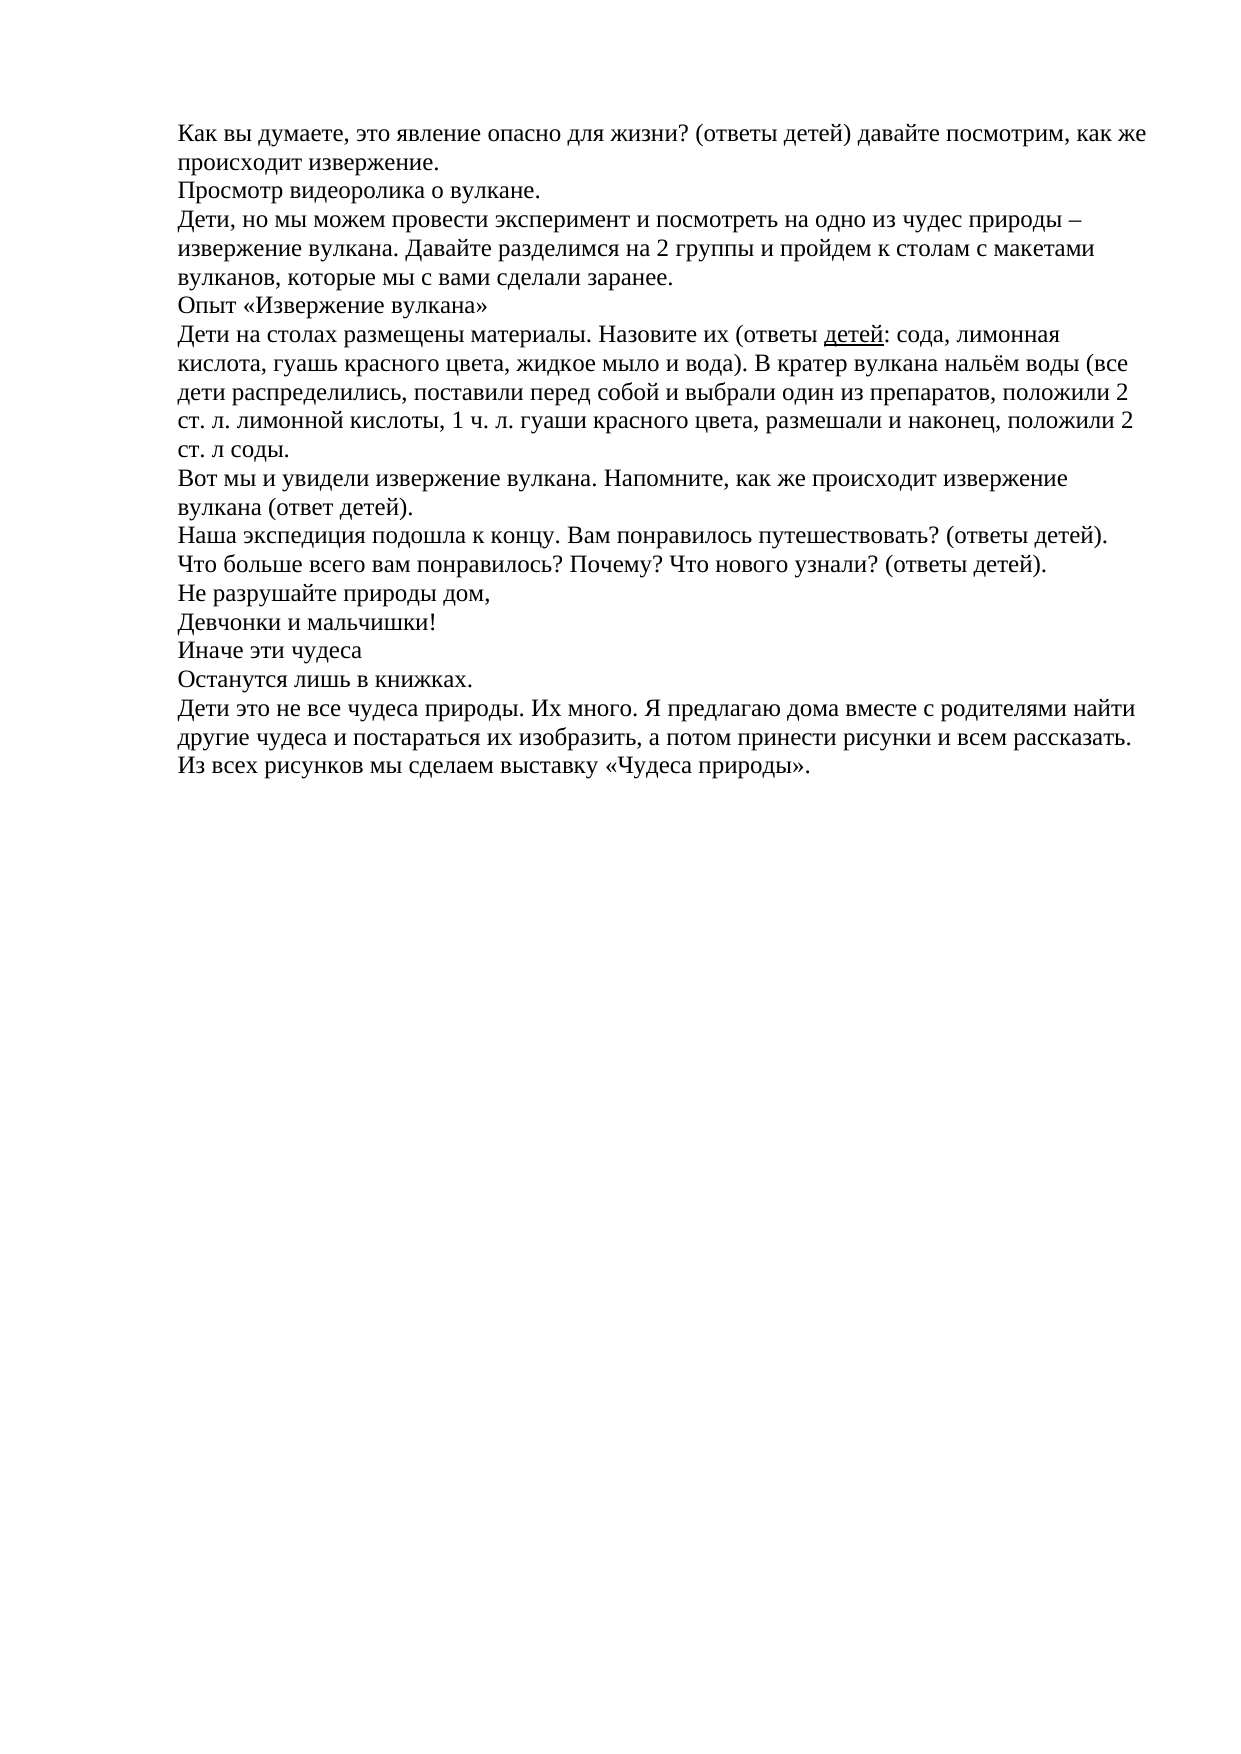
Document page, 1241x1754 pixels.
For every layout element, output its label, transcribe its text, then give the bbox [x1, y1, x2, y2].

text Дети, но мы можем провести эксперимент и посмотреть на одно из чудес природы – извержение вулкана. Давайте разделимся на 2 группы и пройдем к столам с макетами вулканов, которые мы с вами сделали заранее. [177, 204, 1152, 291]
text Как вы думаете, это явление опасно для жизни? (ответы детей) давайте посмотрим, как же происходит извержение. [177, 118, 1152, 176]
text Иначе эти чудеса [177, 636, 1152, 664]
text Просмотр видеоролика о вулкане. [177, 176, 1152, 204]
text Вот мы и увидели извержение вулкана. Напомните, как же происходит извержение вулкана (ответ детей). [177, 463, 1152, 521]
text Что больше всего вам понравилось? Почему? Что нового узнали? (ответы детей). [177, 549, 1152, 578]
text Наша экспедиция подошла к концу. Вам понравилось путешествовать? (ответы детей). [177, 521, 1152, 549]
text Опыт «Извержение вулкана» [177, 291, 1152, 319]
text Дети это не все чудеса природы. Их много. Я предлагаю дома вместе с родителями найти другие чудеса и постараться их изобразить, а потом принести рисунки и всем рассказать. Из всех рисунков мы сделаем выставку «Чудеса природы». [177, 693, 1152, 779]
text Останутся лишь в книжках. [177, 664, 1152, 693]
text Не разрушайте природы дом, [177, 578, 1152, 607]
text Девчонки и мальчишки! [177, 607, 1152, 636]
text Дети на столах размещены материалы. Назовите их (ответы детей: сода, лимонная кислота, гуашь красного цвета, жидкое мыло и вода). В кратер вулкана нальём воды (все дети распределились, поставили перед собой и выбрали один из препаратов, положили 2 ст. л. лимонной кислоты, 1 ч. л. гуаши красного цвета, размешали и наконец, положили 2 ст. л соды. [177, 319, 1152, 463]
